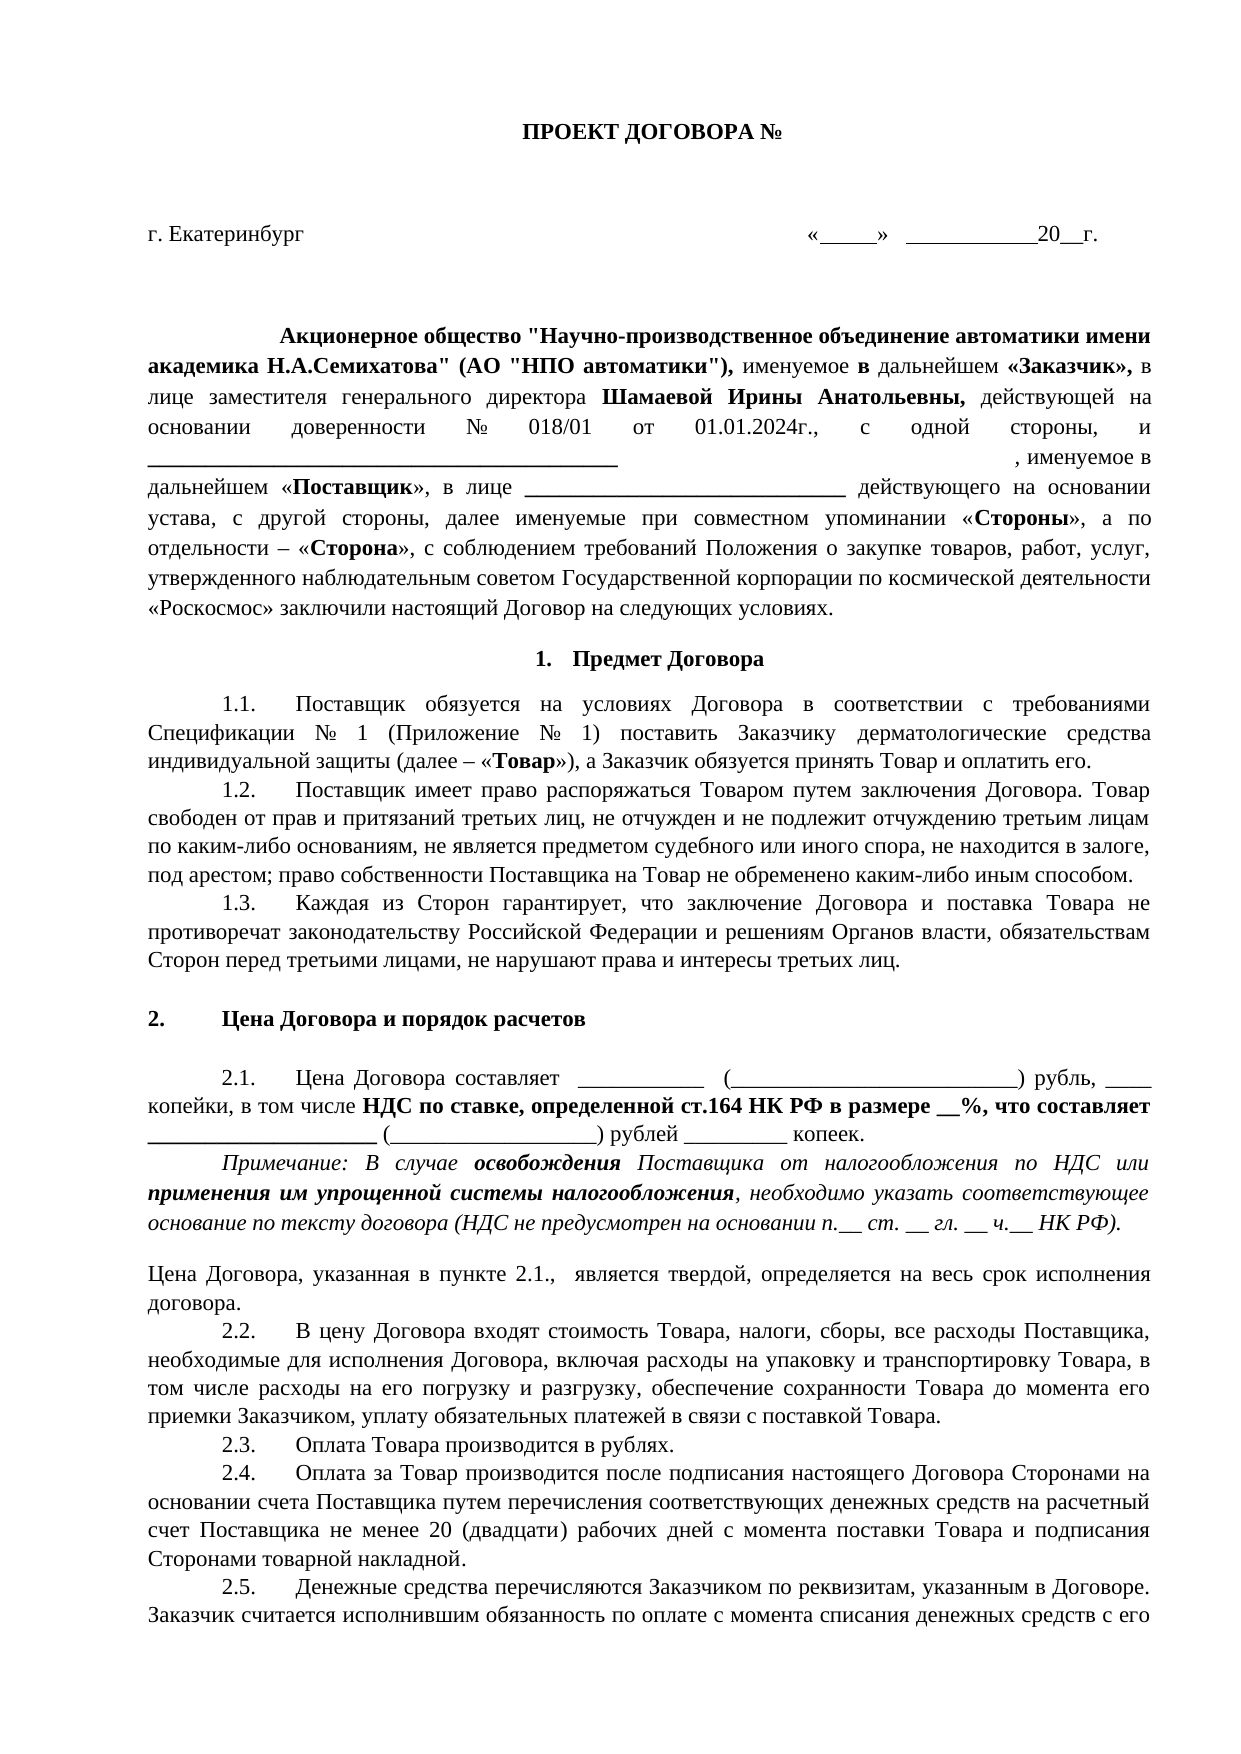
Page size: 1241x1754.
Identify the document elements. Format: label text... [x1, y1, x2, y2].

text Примечание: В случае освобождения Поставщика от налогообложения по НДС или применения им упрощенной системы налогообложения, необходимо указать соответствующее основание по тексту договора (НДС не предусмотрен на основании п.__ ст. __ гл. __ ч.__ НК РФ). [148, 1149, 1152, 1236]
list Цена Договора составляет ___________ (_________________________) рубль, ____ копейки, в том числе НДС по ставке, определенной ст.164 НК РФ в размере __%, что составляет ____________________ (__________________) рублей _________ копеек. [148, 1063, 1152, 1147]
list Поставщик обязуется на условиях Договора в соответствии с требованиями Спецификации № 1 (Приложение № 1) поставить Заказчику дерматологические средства индивидуальной защиты (далее – «Товар»), а Заказчик обязуется принять Товар и оплатить его. [148, 690, 1152, 773]
text Акционерное общество "Научно-производственное объединение автоматики имени академика Н.А.Семихатова" (АО "НПО автоматики"), именуемое в дальнейшем «Заказчик», в лице заместителя генерального директора Шамаевой Ирины Анатольевны, действующей на основании доверенности № 018/01 от 01.01.2024г., с одной стороны, и _________________________________________ , именуемое в дальнейшем «Поставщик», в лице ____________________________ действующего на основании устава, с другой стороны, далее именуемые при совместном упоминании «Стороны», а по отдельности – «Сторона», с соблюдением требований Положения о закупке товаров, работ, услуг, утвержденного наблюдательным советом Государственной корпорации по космической деятельности «Роскосмос» заключили настоящий Договор на следующих условиях. [148, 322, 1152, 621]
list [148, 1573, 1152, 1628]
list Оплата Товара производится в рублях. [148, 1431, 1152, 1457]
text г. Екатеринбург « » 20__г. [148, 220, 1152, 247]
list В цену Договора входят стоимость Товара, налоги, сборы, все расходы Поставщика, необходимые для исполнения Договора, включая расходы на упаковку и транспортировку Товара, в том числе расходы на его погрузку и разгрузку, обеспечение сохранности Товара до момента его приемки Заказчиком, уплату обязательных платежей в связи с поставкой Товара. [148, 1317, 1152, 1429]
list Цена Договора, указанная в пункте 2.1., является твердой, определяется на весь срок исполнения договора. [148, 1260, 1152, 1315]
list Каждая из Сторон гарантирует, что заключение Договора и поставка Товара не противоречат законодательству Российской Федерации и решениям Органов власти, обязательствам Сторон перед третьими лицами, не нарушают права и интересы третьих лиц. [148, 889, 1152, 973]
list Поставщик имеет право распоряжаться Товаром путем заключения Договора. Товар свободен от прав и притязаний третьих лиц, не отчужден и не подлежит отчуждению третьим лицам по каким-либо основаниям, не является предметом судебного или иного спора, не находится в залоге, под арестом; право собственности Поставщика на Товар не обременено каким-либо иным способом. [148, 776, 1152, 887]
list Оплата за Товар производится после подписания настоящего Договора Сторонами на основании счета Поставщика путем перечисления соответствующих денежных средств на расчетный счет Поставщика не менее 20 (двадцати) рабочих дней с момента поставки Товара и подписания Сторонами товарной накладной. [148, 1459, 1152, 1571]
list Цена Договора и порядок расчетов [148, 1005, 1152, 1031]
text ПРОЕКТ ДОГОВОРА № [148, 118, 1152, 144]
list Предмет Договора [148, 645, 1152, 672]
